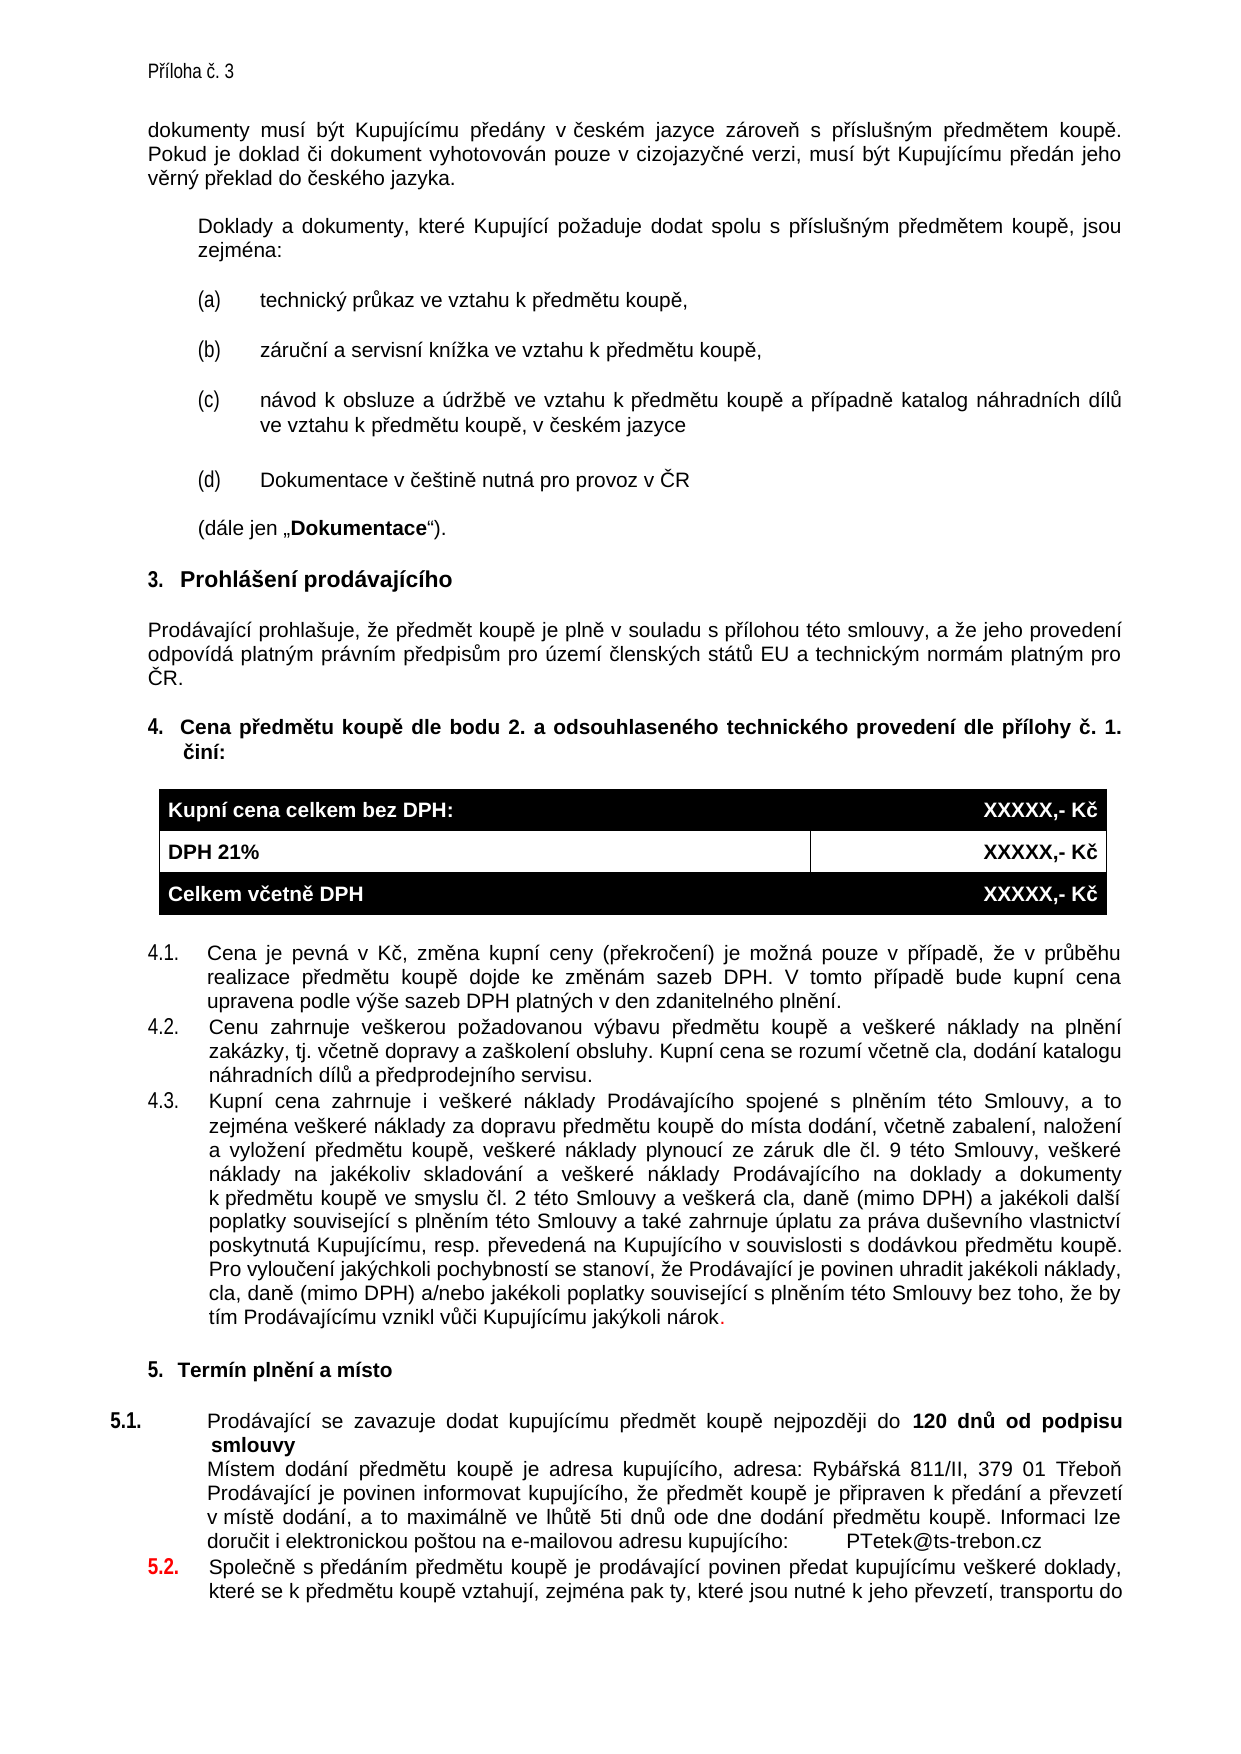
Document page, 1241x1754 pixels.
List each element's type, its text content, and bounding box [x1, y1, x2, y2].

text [148, 118, 1123, 190]
subtitle Cena předmětu koupě dle bodu 2. a odsouhlaseného technického provedení dle přílohy č. 1. činí: [148, 713, 1123, 764]
list záruční a servisní knížka ve vztahu k předmětu koupě, [198, 336, 1123, 362]
list Dokumentace v češtině nutná pro provoz v ČR [198, 466, 1123, 492]
table_header XXXXX,- Kč [811, 790, 1106, 830]
text (dále jen „Dokumentace“). [198, 516, 1123, 540]
subtitle Termín plnění a místo [148, 1356, 1123, 1382]
table_header Kupní cena celkem bez DPH: [160, 790, 810, 830]
text Doklady a dokumenty, které Kupující požaduje dodat spolu s příslušným předmětem koupě, jsou zejména: [148, 214, 1123, 262]
list Cenu zahrnuje veškerou požadovanou výbavu předmětu koupě a veškeré náklady na plnění zakázky, tj. včetně dopravy a zaškolení obsluhy. Kupní cena se rozumí včetně cla, dodání katalogu náhradních dílů a předprodejního servisu. [148, 1013, 1123, 1087]
text Prodávající prohlašuje, že předmět koupě je plně v souladu s přílohou této smlouvy, a že jeho provedení odpovídá platným právním předpisům pro území členských států EU a technickým normám platným pro ČR. [148, 617, 1123, 689]
table_cell Celkem včetně DPH [160, 873, 810, 914]
list Cena je pevná v Kč, změna kupní ceny (překročení) je možná pouze v případě, že v průběhu realizace předmětu koupě dojde ke změnám sazeb DPH. V tomto případě bude kupní cena upravena podle výše sazeb DPH platných v den zdanitelného plnění. [148, 939, 1123, 1013]
table_cell XXXXX,- Kč [811, 831, 1106, 872]
list technický průkaz ve vztahu k předmětu koupě, [198, 286, 1123, 312]
text Místem dodání předmětu koupě je adresa kupujícího, adresa: Rybářská 811/II, 379 01 Třeboň Prodávající je povinen informovat kupujícího, že předmět koupě je připraven k předání a převzetí v místě dodání, a to maximálně ve lhůtě 5ti dnů ode dne dodání předmětu koupě. Informaci lze doručit i elektronickou poštou na e-mailovou adresu kupujícího: PTetek@ts-trebon.cz [207, 1457, 1123, 1553]
table_cell XXXXX,- Kč [811, 873, 1106, 914]
list Kupní cena zahrnuje i veškeré náklady Prodávajícího spojené s plněním této Smlouvy, a to zejména veškeré náklady za dopravu předmětu koupě do místa dodání, včetně zabalení, naložení a vyložení předmětu koupě, veškeré náklady plynoucí ze záruk dle čl. 9 této Smlouvy, veškeré náklady na jakékoliv skladování a veškeré náklady Prodávajícího na doklady a dokumenty k předmětu koupě ve smyslu čl. 2 této Smlouvy a veškerá cla, daně (mimo DPH) a jakékoli další poplatky související s plněním této Smlouvy a také zahrnuje úplatu za práva duševního vlastnictví poskytnutá Kupujícímu, resp. převedená na Kupujícího v souvislosti s dodávkou předmětu koupě. Pro vyloučení jakýchkoli pochybností se stanoví, že Prodávající je povinen uhradit jakékoli náklady, cla, daně (mimo DPH) a/nebo jakékoli poplatky související s plněním této Smlouvy bez toho, že by tím Prodávajícímu vznikl vůči Kupujícímu jakýkoli nárok. [148, 1087, 1123, 1329]
list návod k obsluze a údržbě ve vztahu k předmětu koupě a případně katalog náhradních dílů ve vztahu k předmětu koupě, v českém jazyce [198, 386, 1123, 437]
subtitle Prohlášení prodávajícího [148, 566, 1123, 592]
table_cell DPH 21% [160, 831, 810, 872]
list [148, 1553, 1123, 1603]
list Prodávající se zavazuje dodat kupujícímu předmět koupě nejpozději do 120 dnů od podpisu smlouvy [110, 1407, 1123, 1457]
